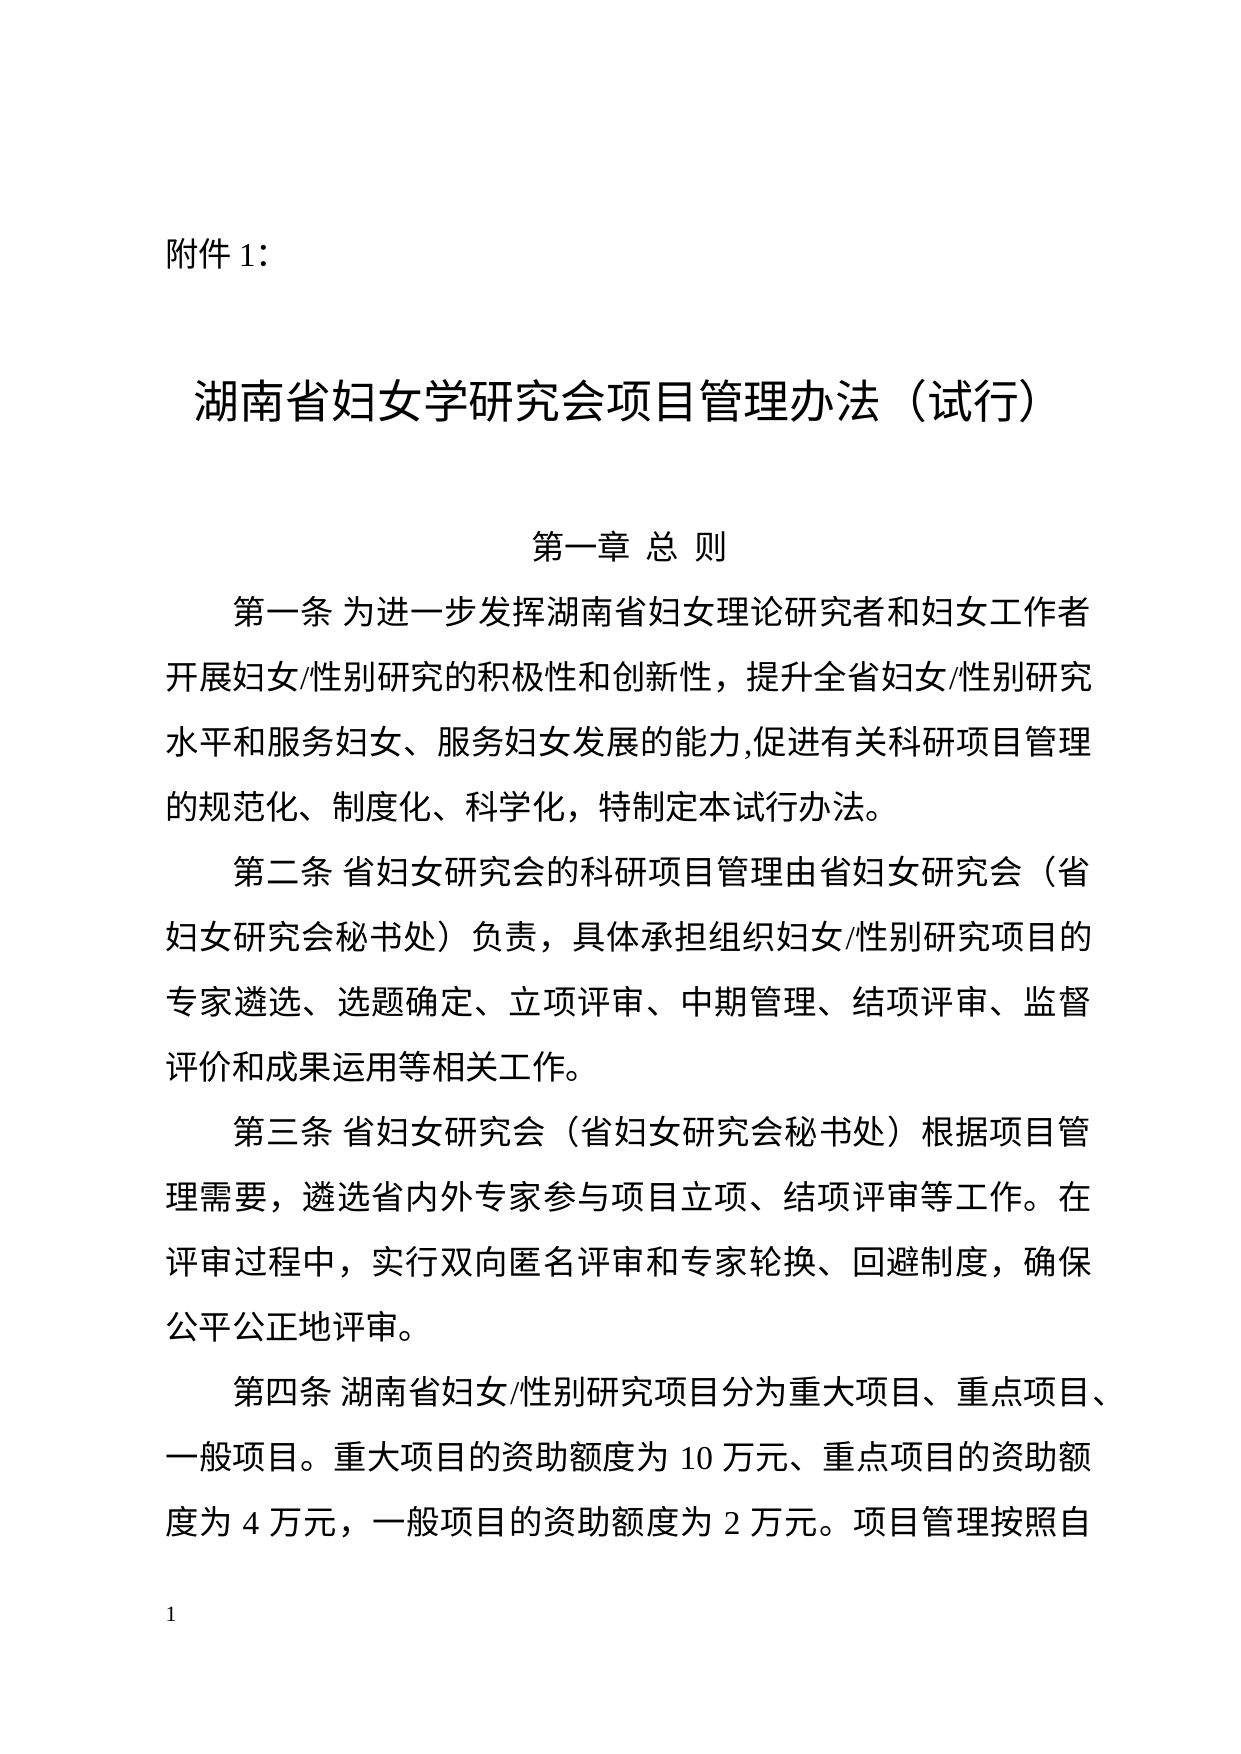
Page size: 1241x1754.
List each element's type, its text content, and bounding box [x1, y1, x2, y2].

text 第二条 省妇女研究会的科研项目管理由省妇女研究会（省妇女研究会秘书处）负责，具体承担组织妇女/性别研究项目的专家遴选、选题确定、立项评审、中期管理、结项评审、监督评价和成果运用等相关工作。 [165, 837, 1093, 1097]
text 湖南省妇女学研究会项目管理办法（试行） [165, 349, 1093, 447]
text 第一条 为进一步发挥湖南省妇女理论研究者和妇女工作者开展妇女/性别研究的积极性和创新性，提升全省妇女/性别研究水平和服务妇女、服务妇女发展的能力,促进有关科研项目管理的规范化、制度化、科学化，特制定本试行办法。 [165, 577, 1093, 837]
text 第一章 总 则 [165, 512, 1093, 577]
text 第三条 省妇女研究会（省妇女研究会秘书处）根据项目管理需要，遴选省内外专家参与项目立项、结项评审等工作。在评审过程中，实行双向匿名评审和专家轮换、回避制度，确保公平公正地评审。 [165, 1097, 1093, 1357]
text 附件1： [165, 219, 1093, 284]
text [165, 1357, 1093, 1552]
